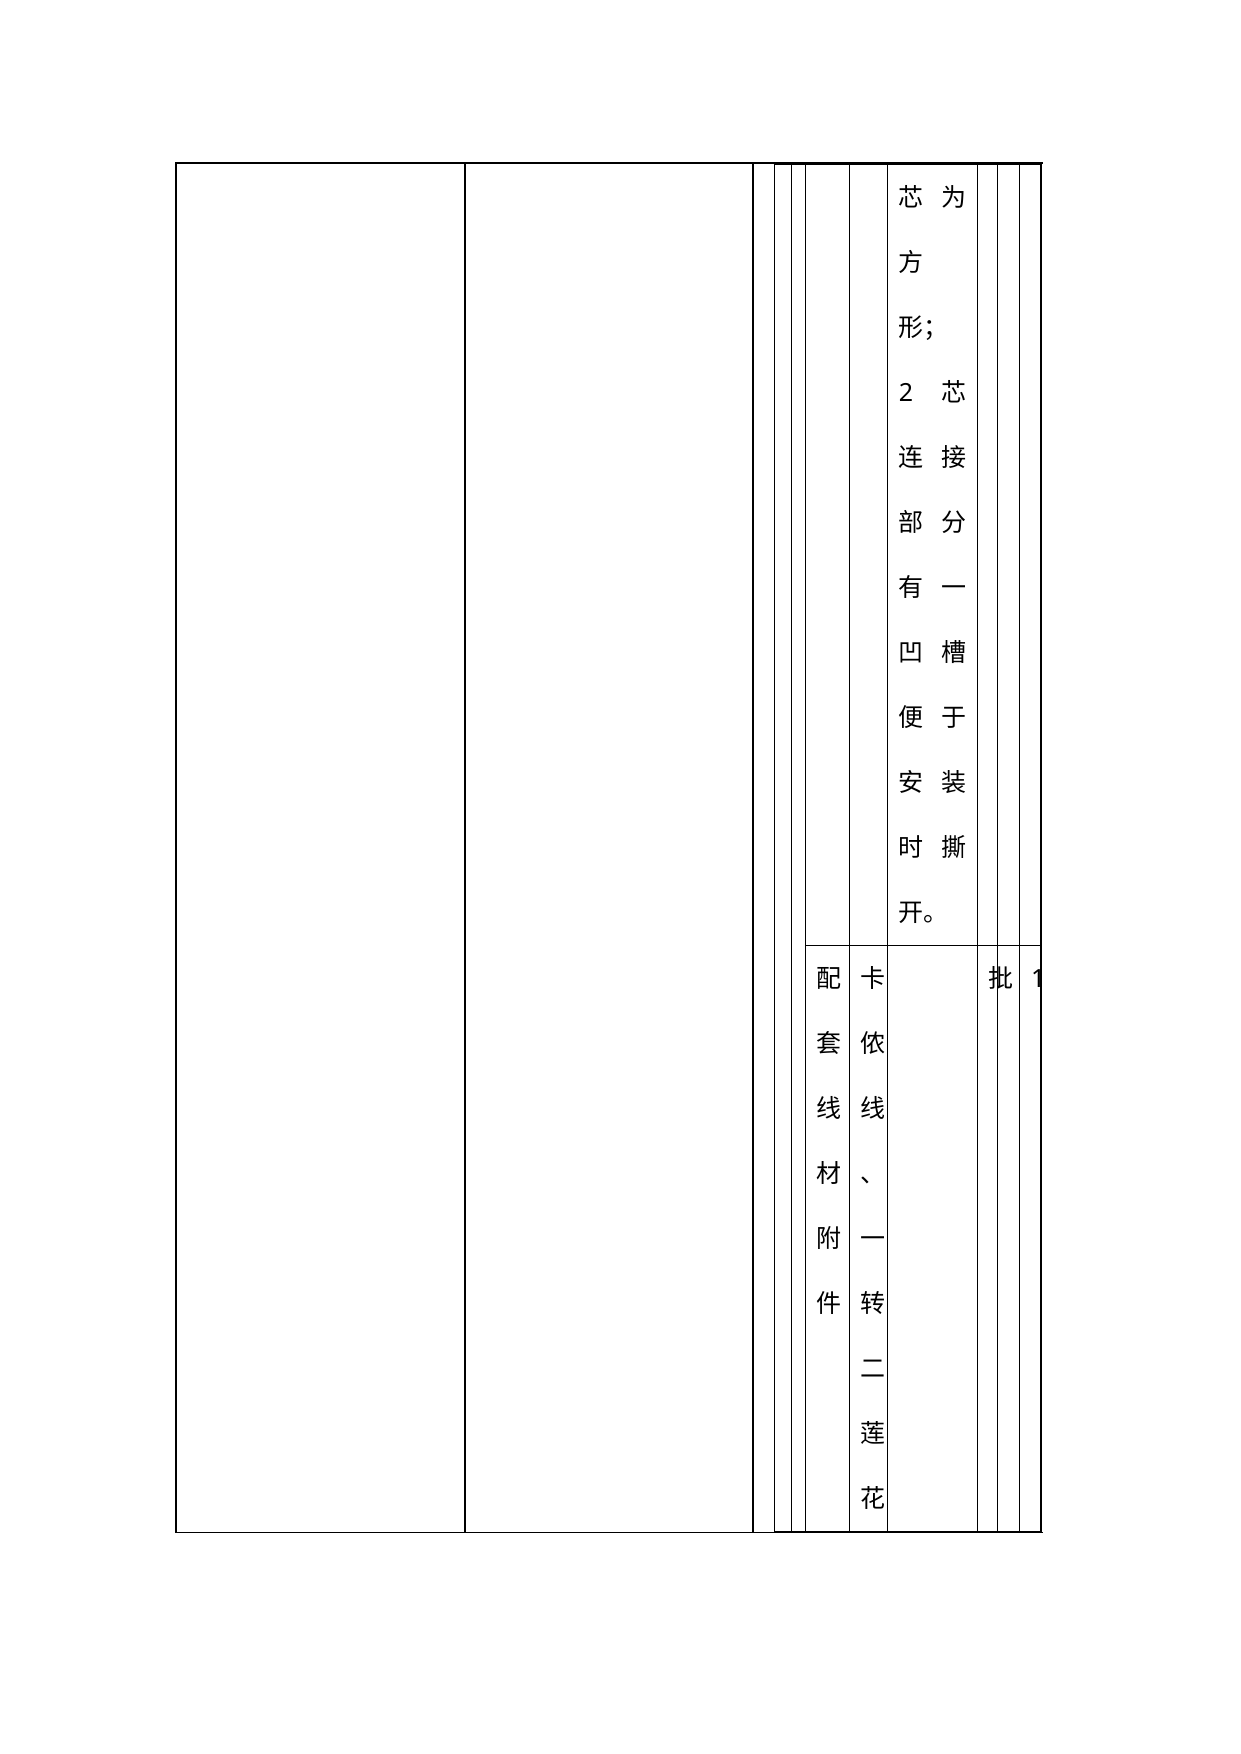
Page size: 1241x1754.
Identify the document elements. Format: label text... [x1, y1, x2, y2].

table_cell [978, 946, 997, 1531]
table_cell [1020, 165, 1040, 945]
table_cell [754, 164, 774, 1532]
table_cell [978, 165, 997, 945]
table_cell [792, 165, 805, 1531]
table_cell [775, 165, 791, 1531]
table_cell [888, 165, 977, 945]
table_cell 1 [466, 164, 752, 1532]
table_cell [806, 165, 849, 945]
table_cell [806, 946, 849, 1531]
table_cell [177, 164, 464, 1532]
table_cell [850, 165, 887, 945]
table_cell [1020, 946, 1040, 1531]
